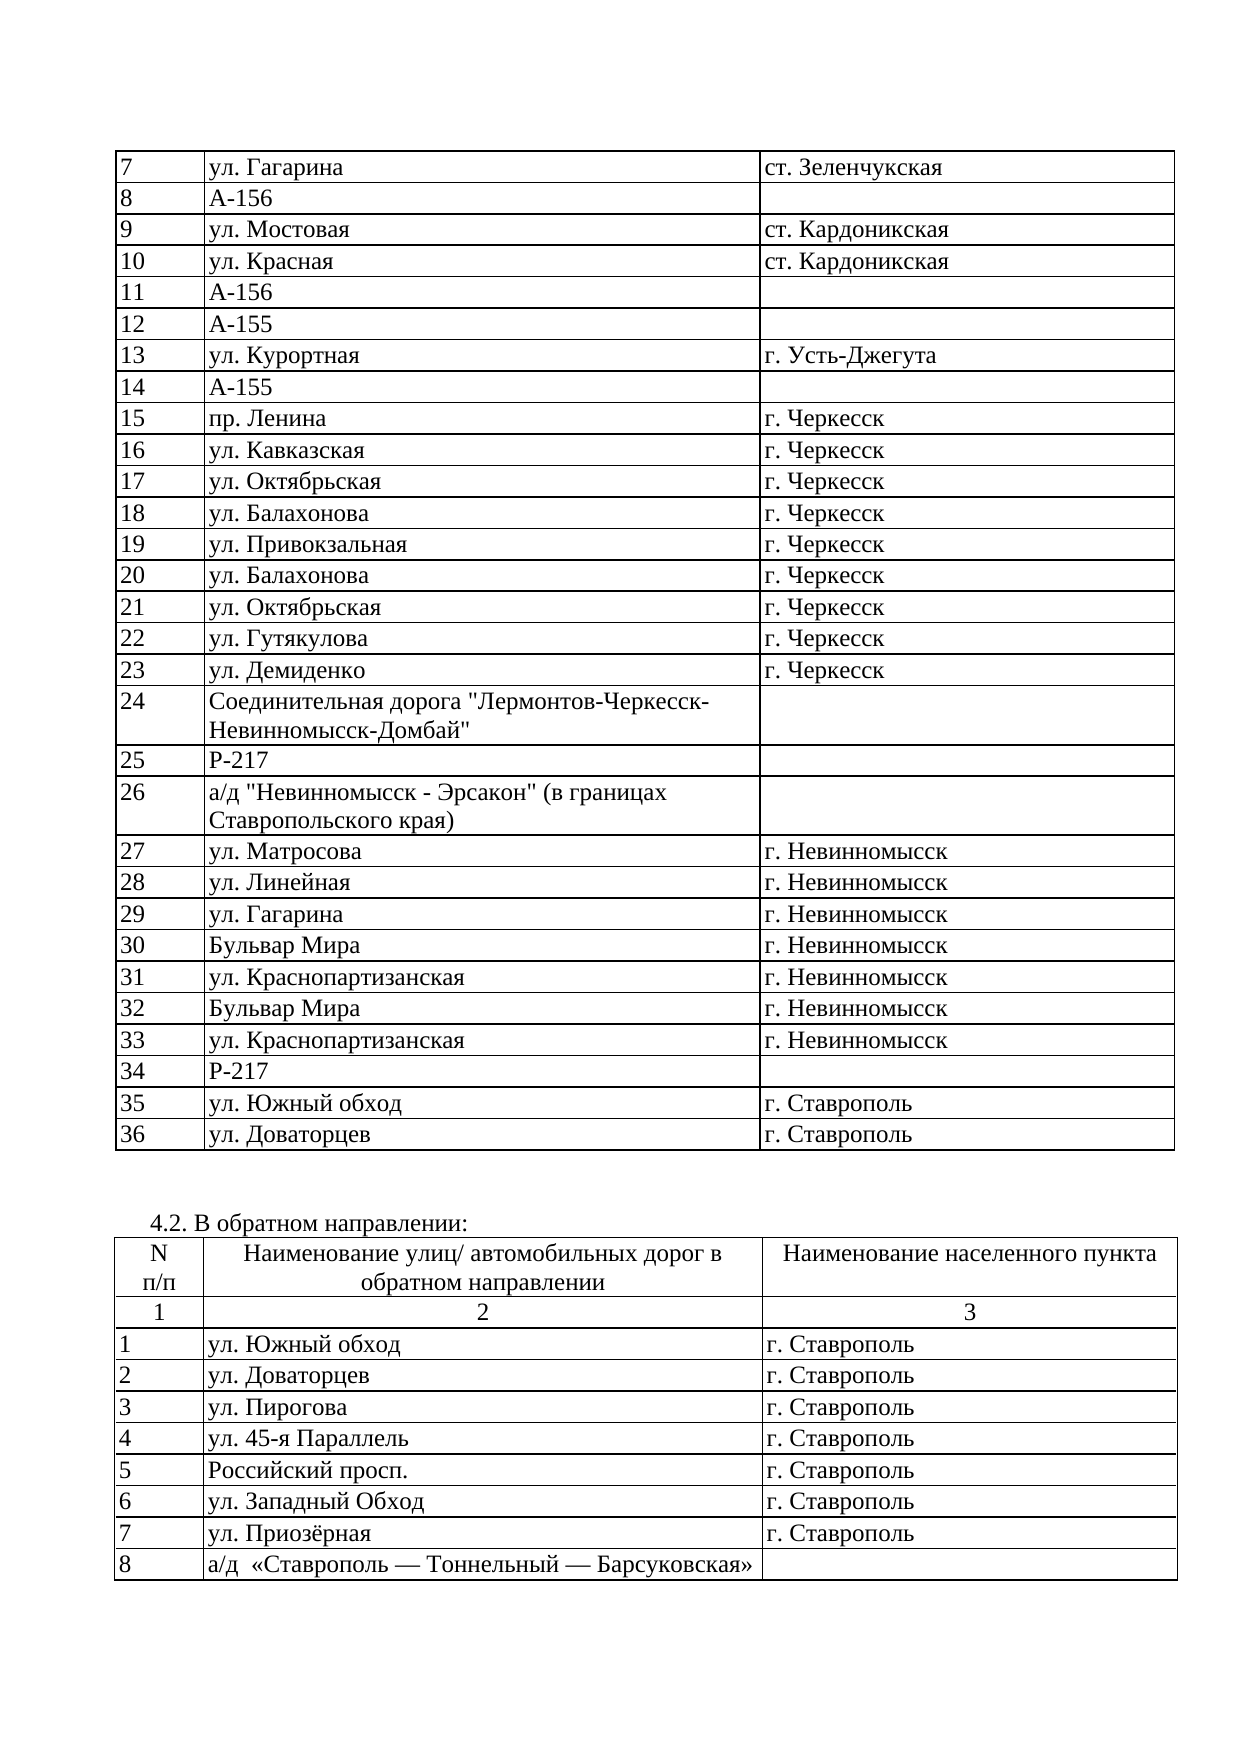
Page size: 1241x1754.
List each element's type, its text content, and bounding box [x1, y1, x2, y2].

table_cell г. Невинномысск [761, 962, 1174, 992]
table_cell 14 [117, 372, 204, 402]
table_cell А-156 [205, 277, 759, 307]
table_cell г. Черкесск [761, 592, 1174, 622]
table_cell ул. Демиденко [205, 655, 759, 685]
table_cell г. Ставрополь [761, 1088, 1174, 1117]
table_cell ул. Западный Обход [204, 1486, 762, 1516]
table_cell 16 [117, 435, 204, 464]
table_cell [761, 277, 1174, 307]
table_cell пр. Ленина [205, 403, 759, 433]
table_cell ул. Приозёрная [204, 1518, 762, 1547]
table_cell [763, 1548, 1177, 1579]
table_cell 23 [117, 655, 204, 685]
table_cell ул. Краснопартизанская [205, 962, 759, 992]
table_cell Р-217 [205, 746, 759, 775]
table_cell Российский просп. [204, 1455, 762, 1484]
table_cell Бульвар Мира [205, 930, 759, 960]
table_cell г. Черкесск [761, 529, 1174, 559]
table_cell ул. Курортная [205, 340, 759, 370]
table_cell ст. Зеленчукская [761, 152, 1174, 181]
table_cell ул. Привокзальная [205, 529, 759, 559]
table_cell г. Невинномысск [761, 867, 1174, 897]
table_cell 13 [117, 340, 204, 370]
table_cell 18 [117, 498, 204, 527]
table_cell А-156 [205, 183, 759, 213]
table_cell г. Усть-Джегута [761, 340, 1174, 370]
table_cell 1 [115, 1328, 203, 1359]
table_cell 2 [115, 1360, 203, 1390]
table_cell г. Невинномысск [761, 930, 1174, 960]
table_cell г. Черкесск [761, 403, 1174, 433]
table_cell 32 [117, 993, 204, 1023]
table_cell г. Ставрополь [763, 1327, 1177, 1359]
table_cell г. Ставрополь [763, 1390, 1177, 1422]
table_cell [761, 746, 1174, 775]
table_cell ул. Линейная [205, 867, 759, 897]
table_cell 8 [117, 183, 204, 213]
table_cell [761, 309, 1174, 339]
table_cell 8 [115, 1549, 203, 1579]
table_cell 12 [117, 309, 204, 339]
table_cell [761, 372, 1174, 402]
table_header Наименование населенного пункта [763, 1238, 1177, 1296]
table_cell [761, 686, 1174, 744]
table_cell ул. Мостовая [205, 215, 759, 244]
table_cell ул. Балахонова [205, 561, 759, 590]
table_cell ул. Октябрьская [205, 592, 759, 622]
table_cell 24 [117, 686, 204, 744]
table_cell А-155 [205, 372, 759, 402]
table_cell 9 [117, 215, 204, 244]
table_cell 34 [117, 1056, 204, 1086]
table_cell ул. Красная [205, 246, 759, 276]
table_cell г. Невинномысск [761, 836, 1174, 866]
table_cell [761, 1056, 1174, 1086]
table_cell г. Черкесск [761, 623, 1174, 653]
table_cell а/д "Невинномысск - Эрсакон" (в границах Ставропольского края) [205, 777, 759, 834]
table_cell г. Невинномысск [761, 1025, 1174, 1054]
table_cell ул. Доваторцев [205, 1119, 759, 1149]
table_cell 11 [117, 277, 204, 307]
table_header N п/п [115, 1238, 203, 1296]
table_cell г. Черкесск [761, 498, 1174, 527]
table_cell 35 [117, 1088, 204, 1117]
table_cell Р-217 [205, 1056, 759, 1086]
table_cell ул. 45-я Параллель [204, 1423, 762, 1453]
table_cell г. Черкесск [761, 466, 1174, 496]
table_cell ул. Краснопартизанская [205, 1025, 759, 1054]
table_cell г. Невинномысск [761, 993, 1174, 1023]
table_cell 22 [117, 623, 204, 653]
table_cell Бульвар Мира [205, 993, 759, 1023]
table_cell ул. Гагарина [205, 152, 759, 181]
table_cell г. Ставрополь [761, 1119, 1174, 1149]
table_cell 19 [117, 529, 204, 559]
table_cell ул. Южный обход [204, 1329, 762, 1359]
table_header Наименование улиц/ автомобильных дорог в обратном направлении [204, 1238, 762, 1296]
table_cell 31 [117, 962, 204, 992]
table_cell 26 [117, 777, 204, 834]
table_cell 3 [763, 1296, 1177, 1327]
table_cell г. Ставрополь [763, 1516, 1177, 1547]
table_cell 33 [117, 1025, 204, 1054]
table_cell г. Черкесск [761, 435, 1174, 464]
table_cell г. Ставрополь [763, 1485, 1177, 1516]
table_cell 21 [117, 592, 204, 622]
table_cell 1 [115, 1297, 203, 1327]
table_cell ст. Кардоникская [761, 215, 1174, 244]
table_cell 20 [117, 561, 204, 590]
table_cell ул. Матросова [205, 836, 759, 866]
table_cell 17 [117, 466, 204, 496]
table_cell г. Черкесск [761, 655, 1174, 685]
table_cell 5 [115, 1454, 203, 1484]
table_cell ул. Балахонова [205, 498, 759, 527]
table_cell 7 [115, 1517, 203, 1547]
table_cell ул. Пирогова [204, 1392, 762, 1422]
table_cell 25 [117, 746, 204, 775]
table_cell г. Ставрополь [763, 1453, 1177, 1484]
table_cell 6 [115, 1486, 203, 1516]
table_cell А-155 [205, 309, 759, 339]
table_cell 4 [115, 1423, 203, 1453]
table_cell 2 [204, 1297, 762, 1327]
table_cell 28 [117, 867, 204, 897]
table_cell ул. Гутякулова [205, 623, 759, 653]
table_cell 30 [117, 930, 204, 960]
table_cell 29 [117, 899, 204, 929]
table_cell 3 [115, 1391, 203, 1422]
text 4.2. В обратном направлении: [150, 1208, 1090, 1237]
table_cell ул. Гагарина [205, 899, 759, 929]
table_cell г. Невинномысск [761, 899, 1174, 929]
table_cell Соединительная дорога "Лермонтов-Черкесск- Невинномысск-Домбай" [205, 686, 759, 744]
table_cell г. Черкесск [761, 561, 1174, 590]
table_cell 15 [117, 403, 204, 433]
table_cell ул. Доваторцев [204, 1360, 762, 1390]
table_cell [204, 1549, 762, 1579]
table_cell [761, 183, 1174, 213]
table_cell 36 [117, 1119, 204, 1149]
table_cell 27 [117, 836, 204, 866]
table_cell 10 [117, 246, 204, 276]
table_cell ул. Октябрьская [205, 466, 759, 496]
table_cell ул. Южный обход [205, 1088, 759, 1117]
table_cell г. Ставрополь [763, 1359, 1177, 1390]
table_cell ул. Кавказская [205, 435, 759, 464]
table_cell г. Ставрополь [763, 1422, 1177, 1453]
table_cell ст. Кардоникская [761, 246, 1174, 276]
table_cell 7 [117, 152, 204, 181]
table_cell [761, 777, 1174, 834]
